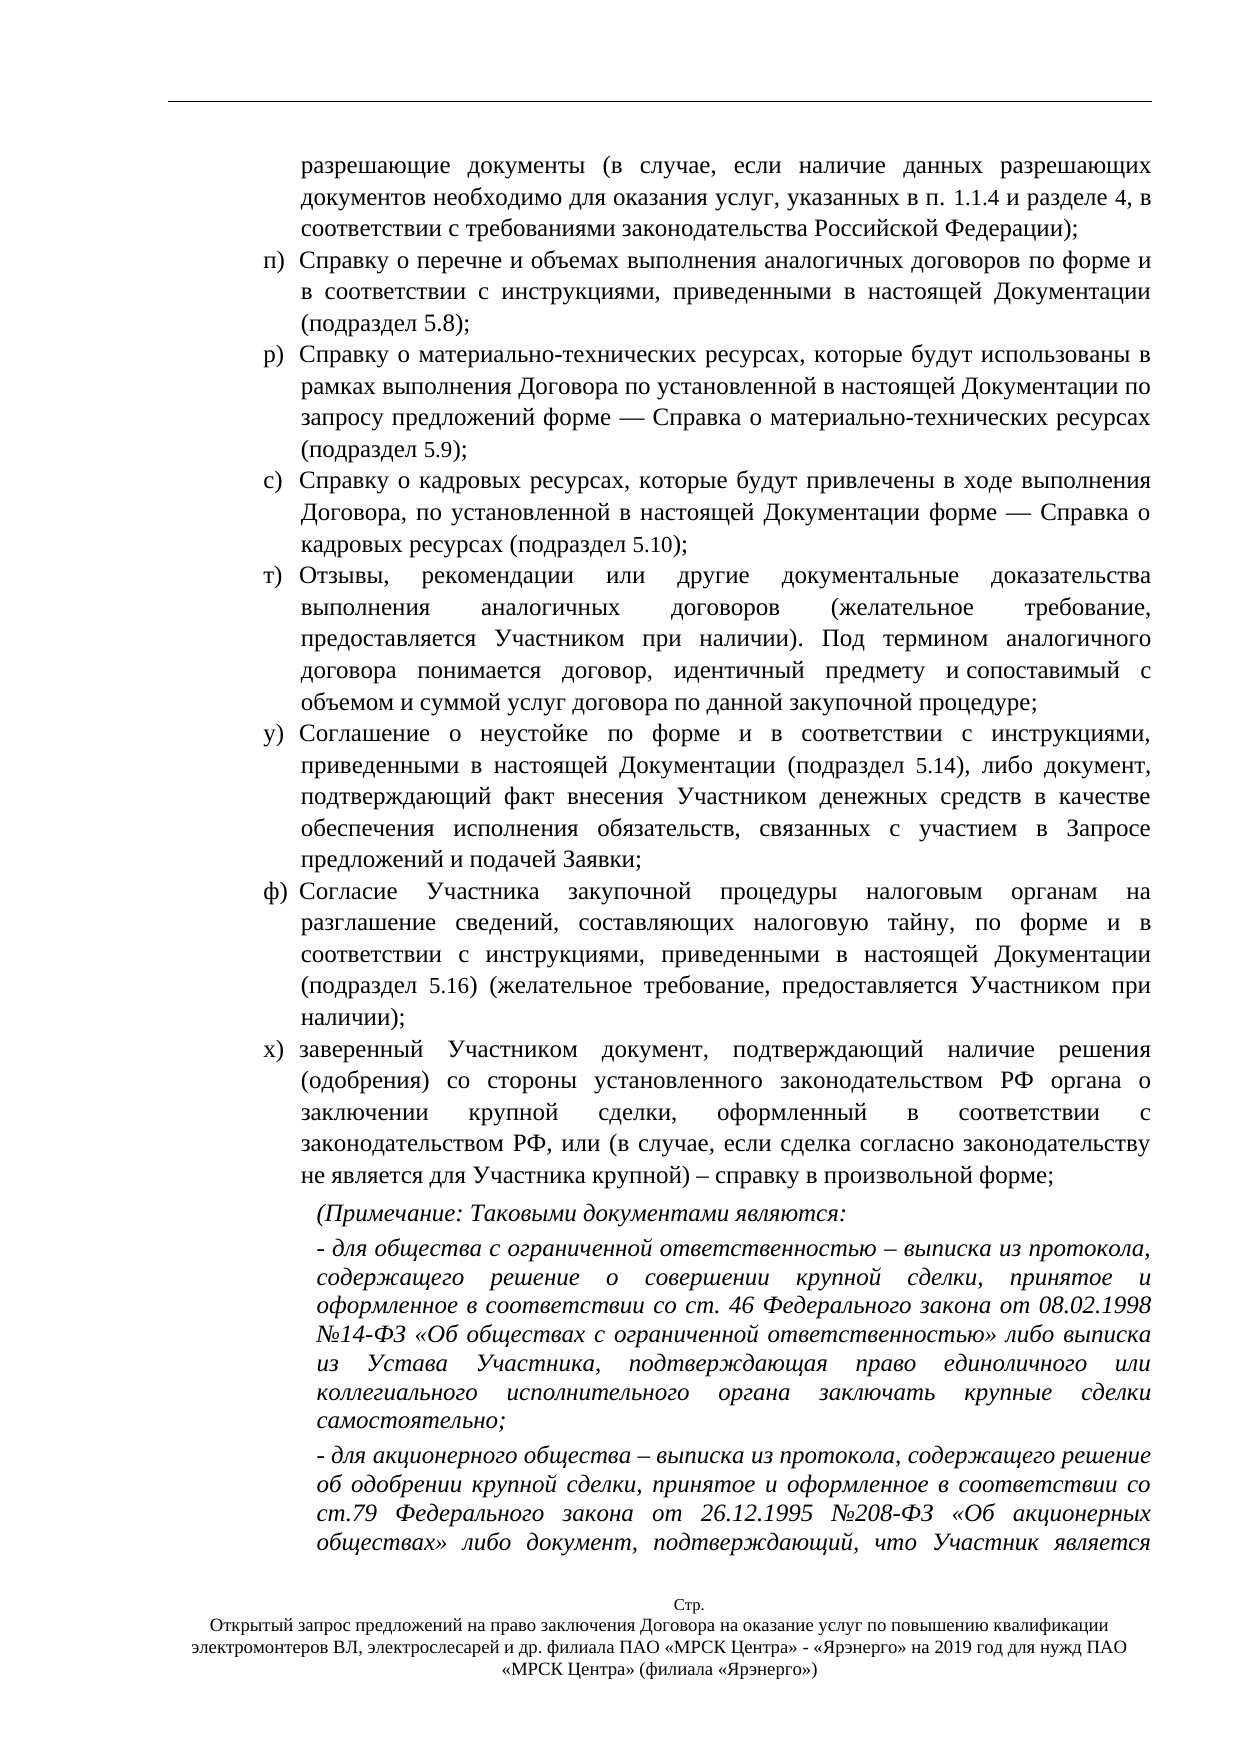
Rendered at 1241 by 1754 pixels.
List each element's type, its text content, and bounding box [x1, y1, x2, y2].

list Справку о материально-технических ресурсах, которые будут использованы в рамках выполнения Договора по установленной в настоящей Документации по запросу предложений форме — Справка о материально-технических ресурсах (подраздел 5.9); [263, 339, 1152, 463]
list Согласие Участника закупочной процедуры налоговым органам на разглашение сведений, составляющих налоговую тайну, по форме и в соответствии с инструкциями, приведенными в настоящей Документации (подраздел 5.16) (желательное требование, предоставляется Участником при наличии); [263, 876, 1152, 1031]
list Отзывы, рекомендации или другие документальные доказательства выполнения аналогичных договоров (желательное требование, предоставляется Участником при наличии). Под термином аналогичного договора понимается договор, идентичный предмету и сопоставимый с объемом и суммой услуг договора по данной закупочной процедуре; [263, 560, 1152, 715]
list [263, 150, 1152, 242]
list Справку о перечне и объемах выполнения аналогичных договоров по форме и в соответствии с инструкциями, приведенными в настоящей Документации (подраздел 5.8); [263, 245, 1152, 337]
list заверенный Участником документ, подтверждающий наличие решения (одобрения) со стороны установленного законодательством РФ органа о заключении крупной сделки, оформленный в соответствии с законодательством РФ, или (в случае, если сделка согласно законодательству не является для Участника крупной) – справку в произвольной форме; [263, 1034, 1152, 1189]
list Соглашение о неустойке по форме и в соответствии с инструкциями, приведенными в настоящей Документации (подраздел 5.14), либо документ, подтверждающий факт внесения Участником денежных средств в качестве обеспечения исполнения обязательств, связанных с участием в Запросе предложений и подачей Заявки; [263, 718, 1152, 873]
list Справку о кадровых ресурсах, которые будут привлечены в ходе выполнения Договора, по установленной в настоящей Документации форме — Справка о кадровых ресурсах (подраздел 5.10); [263, 466, 1152, 557]
list (Примечание: Таковыми документами являются: [316, 1198, 1152, 1227]
list - для общества с ограниченной ответственностью – выписка из протокола, содержащего решение о совершении крупной сделки, принятое и оформленное в соответствии со ст. 46 Федерального закона от 08.02.1998 №14-ФЗ «Об обществах с ограниченной ответственностью» либо выписка из Устава Участника, подтверждающая право единоличного или коллегиального исполнительного органа заключать крупные сделки самостоятельно; [316, 1233, 1152, 1434]
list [316, 1440, 1152, 1555]
